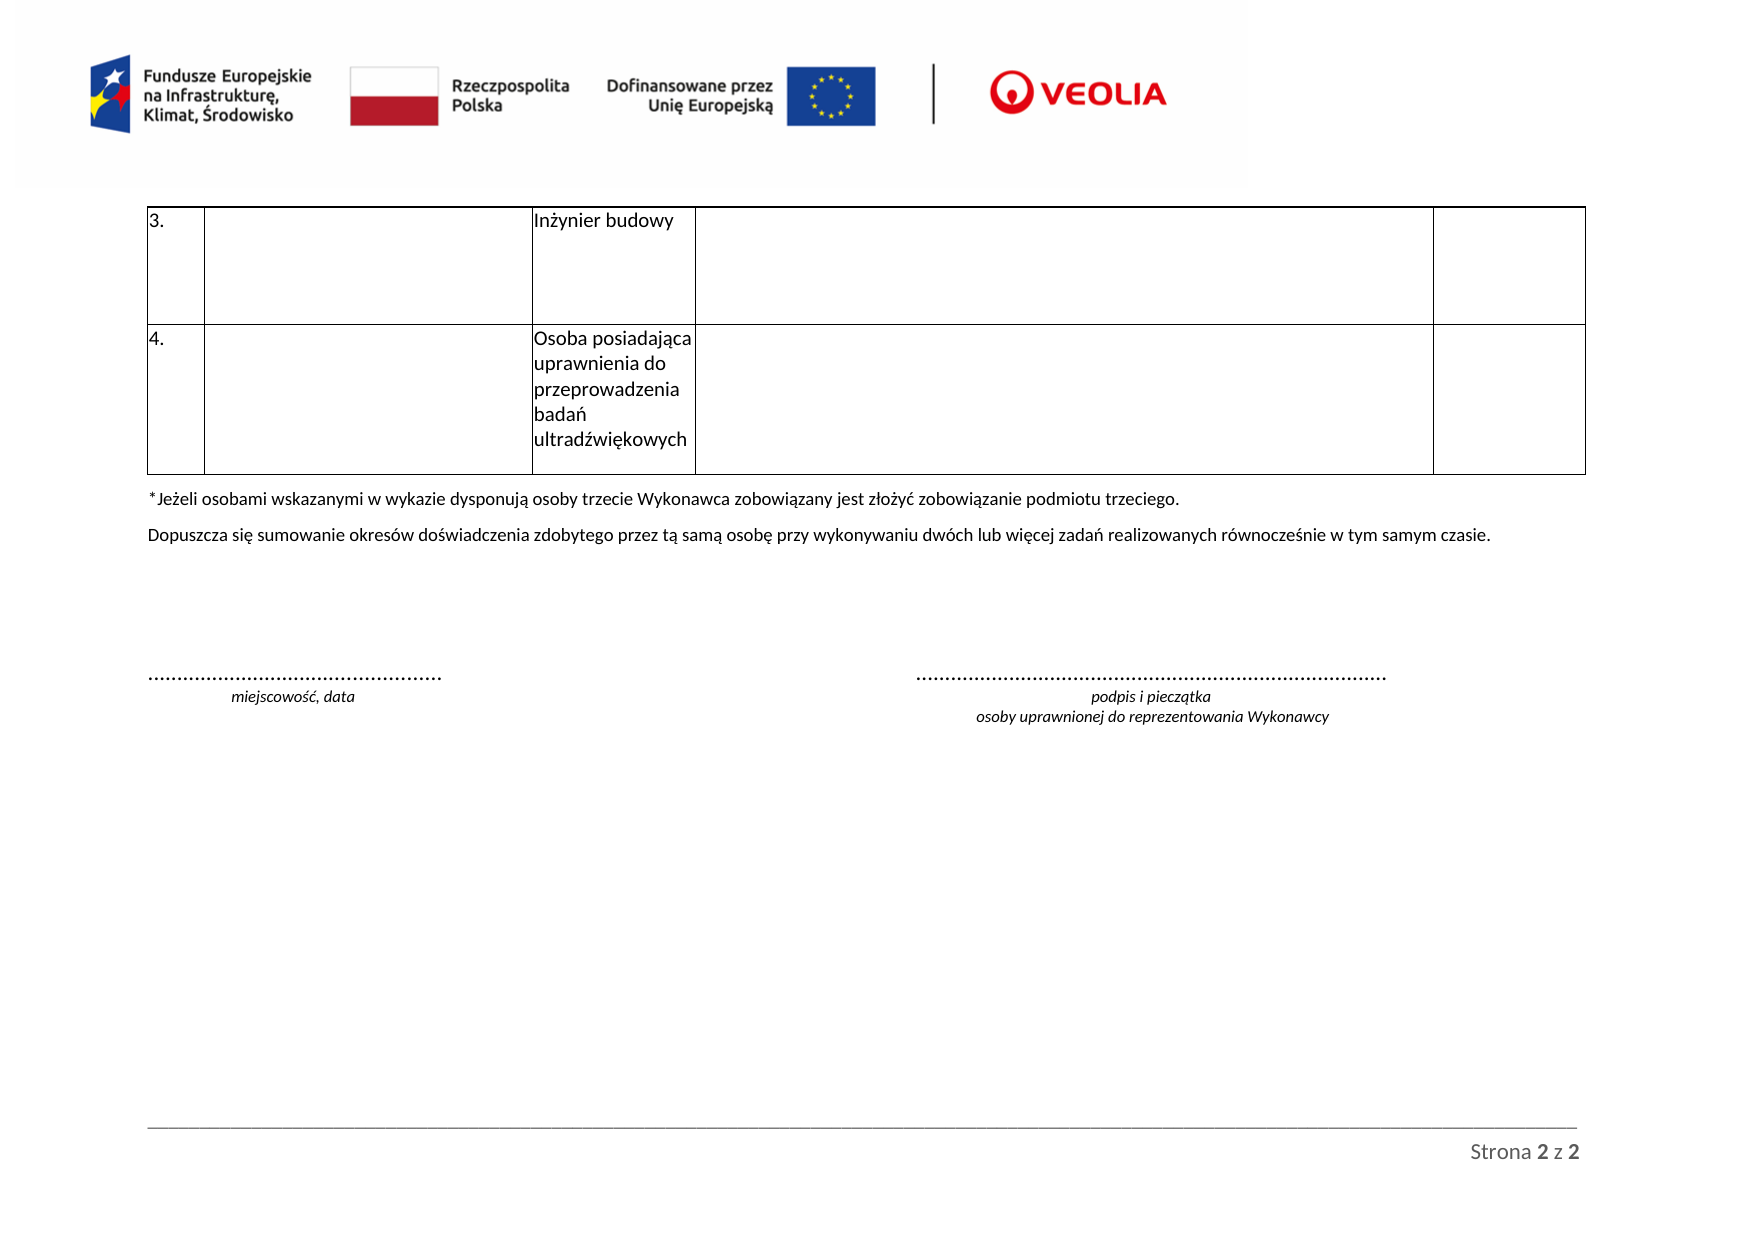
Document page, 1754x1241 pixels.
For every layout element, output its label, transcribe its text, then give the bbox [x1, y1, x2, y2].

table_cell Osoba posiadająca uprawnienia do przeprowadzenia badań ultradźwiękowych [533, 325, 695, 474]
text *Jeżeli osobami wskazanymi w wykazie dysponują osoby trzecie Wykonawca zobowiązany jest złożyć zobowiązanie podmiotu trzeciego. [148, 487, 1580, 510]
picture [14, 0, 1248, 188]
table_cell [696, 325, 1433, 474]
text Dopuszcza się sumowanie okresów doświadczenia zdobytego przez tą samą osobę przy wykonywaniu dwóch lub więcej zadań realizowanych równocześnie w tym samym czasie. [148, 523, 1580, 546]
table_cell [1434, 208, 1585, 324]
table_cell 3. [148, 208, 204, 324]
table_cell [205, 325, 532, 474]
table_cell 4. [148, 325, 204, 474]
text osoby uprawnionej do reprezentowania Wykonawcy [148, 706, 1580, 727]
table_cell [1434, 325, 1585, 474]
table_cell Inżynier budowy [533, 208, 695, 324]
text miejscowość, data podpis i pieczątka [148, 686, 1580, 706]
table_cell [696, 208, 1433, 324]
table_cell [205, 208, 532, 324]
